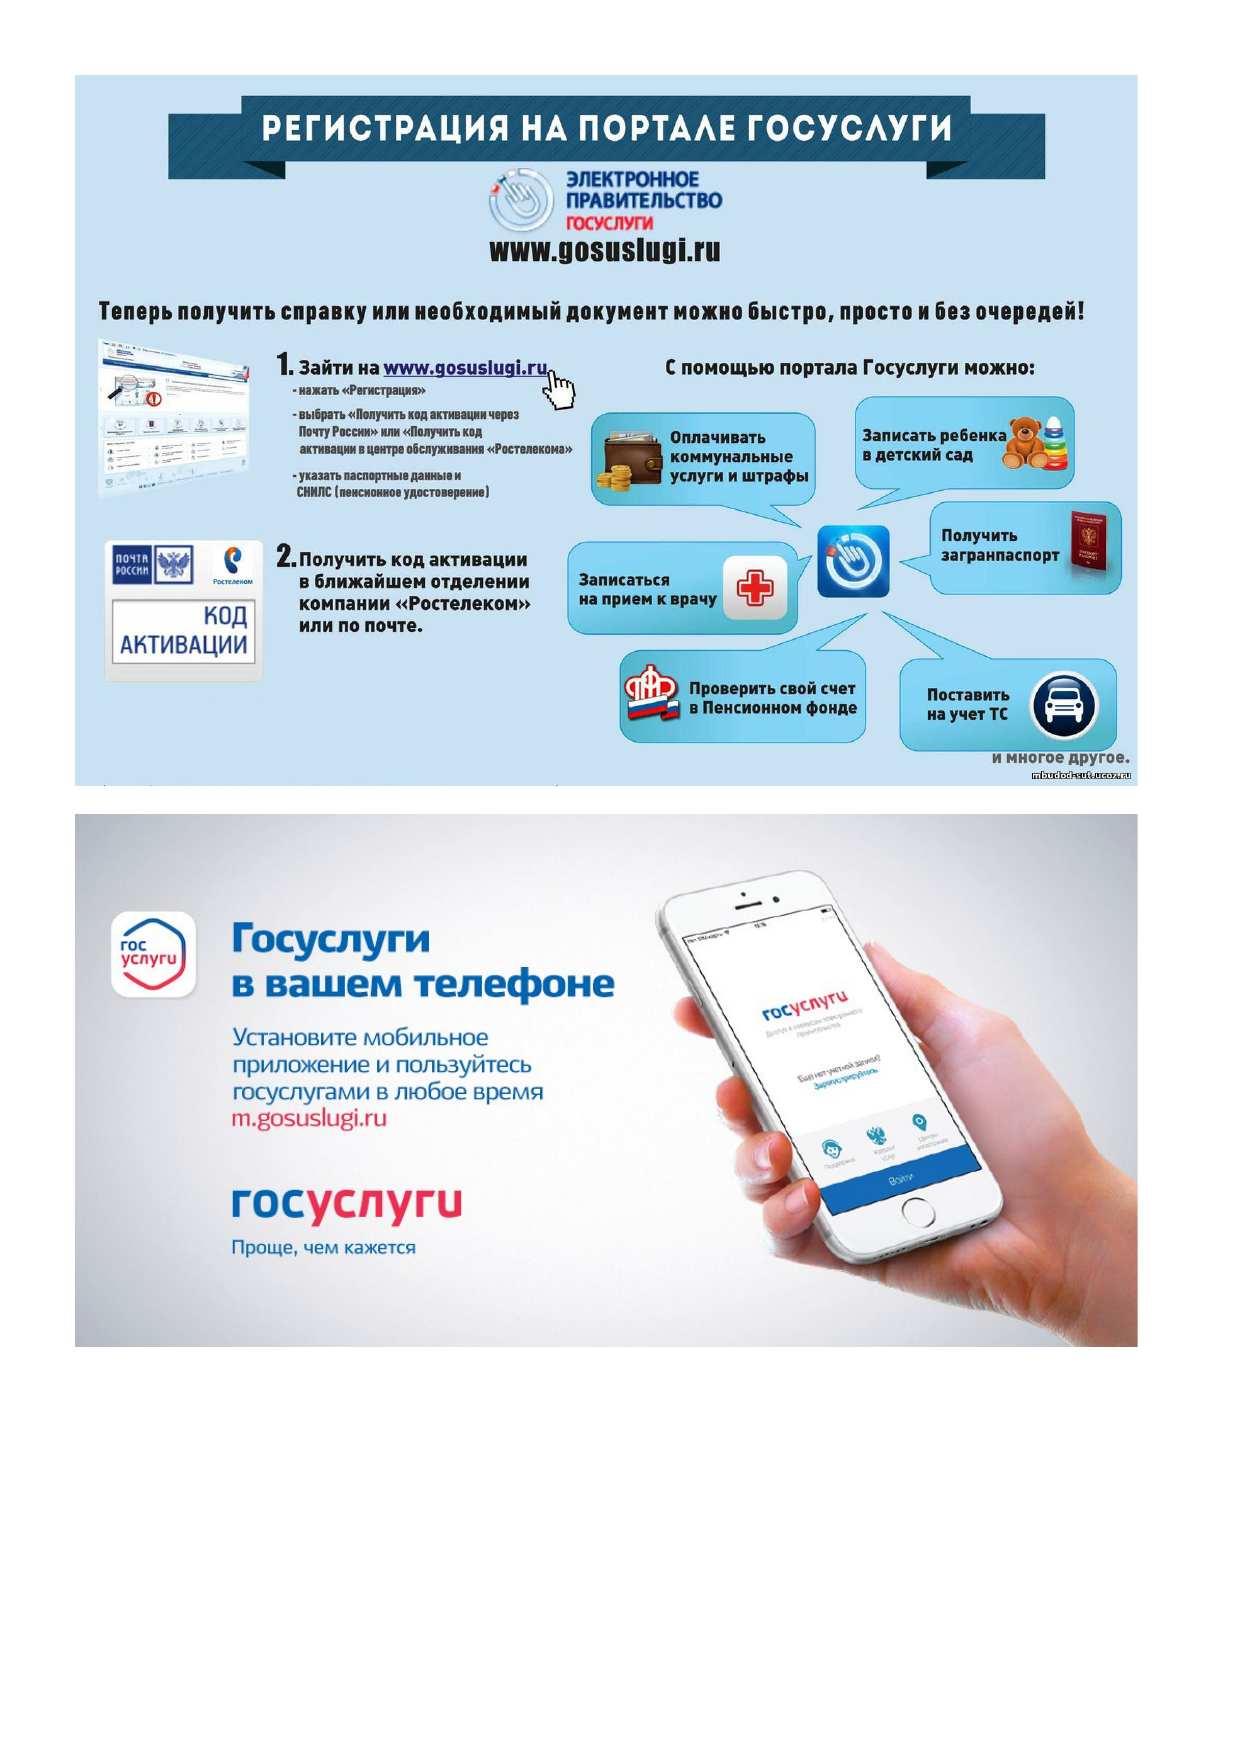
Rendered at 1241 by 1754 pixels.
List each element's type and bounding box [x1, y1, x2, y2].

picture [75, 75, 1138, 786]
picture [75, 814, 1138, 1347]
